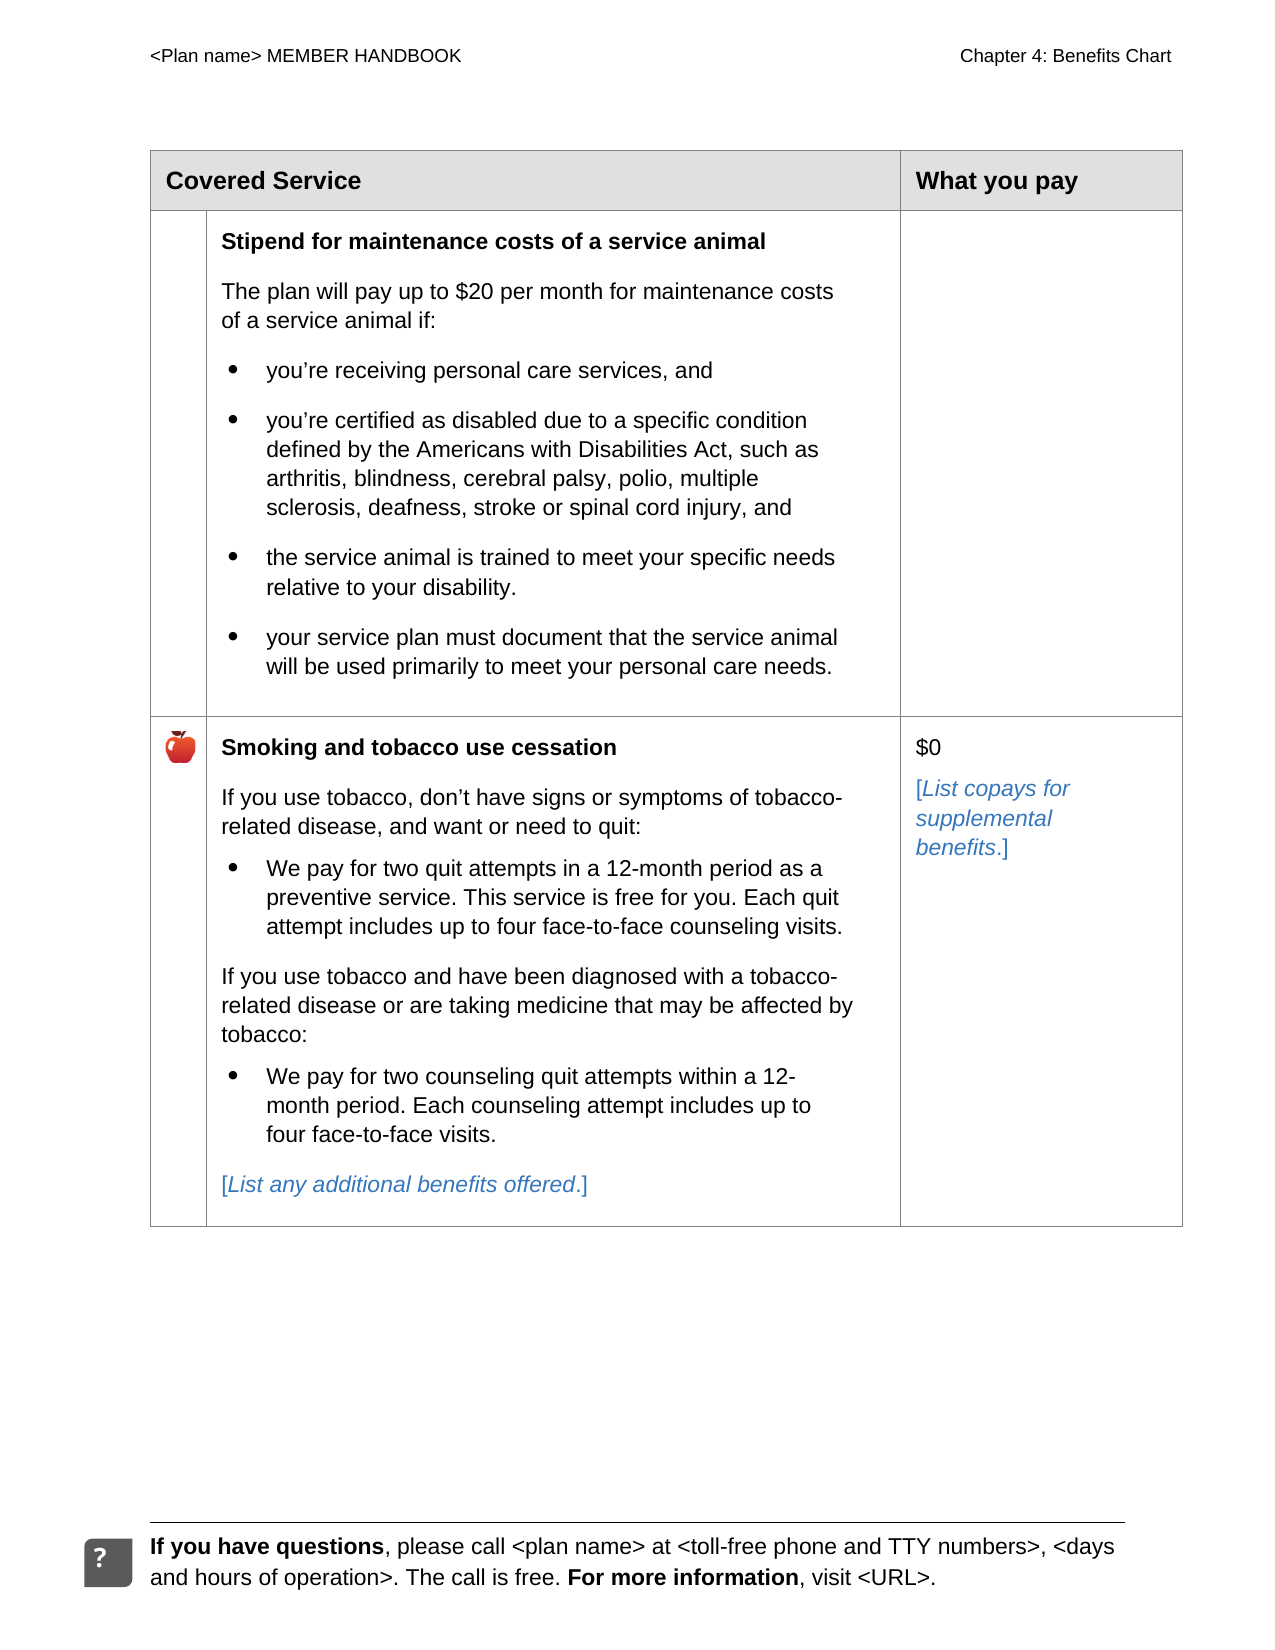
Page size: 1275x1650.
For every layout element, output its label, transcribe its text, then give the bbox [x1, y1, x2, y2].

picture [165, 731, 196, 763]
table_cell [151, 717, 206, 1226]
table_cell [901, 211, 1182, 716]
table_cell [151, 211, 206, 716]
table_cell Stipend for maintenance costs of a service animal The plan will pay up to $20 per month for maintenance costs of a service animal if: you’re receiving personal care services, and you’re certified as disabled due to a specific condition defined by the Americans with Disabilities Act, such as arthritis, blindness, cerebral palsy, polio, multiple sclerosis, deafness, stroke or spinal cord injury, and the service animal is trained to meet your specific needs relative to your disability. your service plan must document that the service animal will be used primarily to meet your personal care needs. [207, 211, 900, 716]
table_cell Smoking and tobacco use cessation If you use tobacco, don’t have signs or symptoms of tobacco-related disease, and want or need to quit: We pay for two quit attempts in a 12-month period as a preventive service. This service is free for you. Each quit attempt includes up to four face-to-face counseling visits. If you use tobacco and have been diagnosed with a tobacco-related disease or are taking medicine that may be affected by tobacco: We pay for two counseling quit attempts within a 12-month period. Each counseling attempt includes up to four face-to-face visits. [List any additional benefits offered.] [207, 717, 900, 1226]
table_cell $0 [List copays for supplemental benefits.] [901, 717, 1182, 1226]
table_header Covered Service [151, 151, 900, 210]
table_header What you pay [901, 151, 1182, 210]
